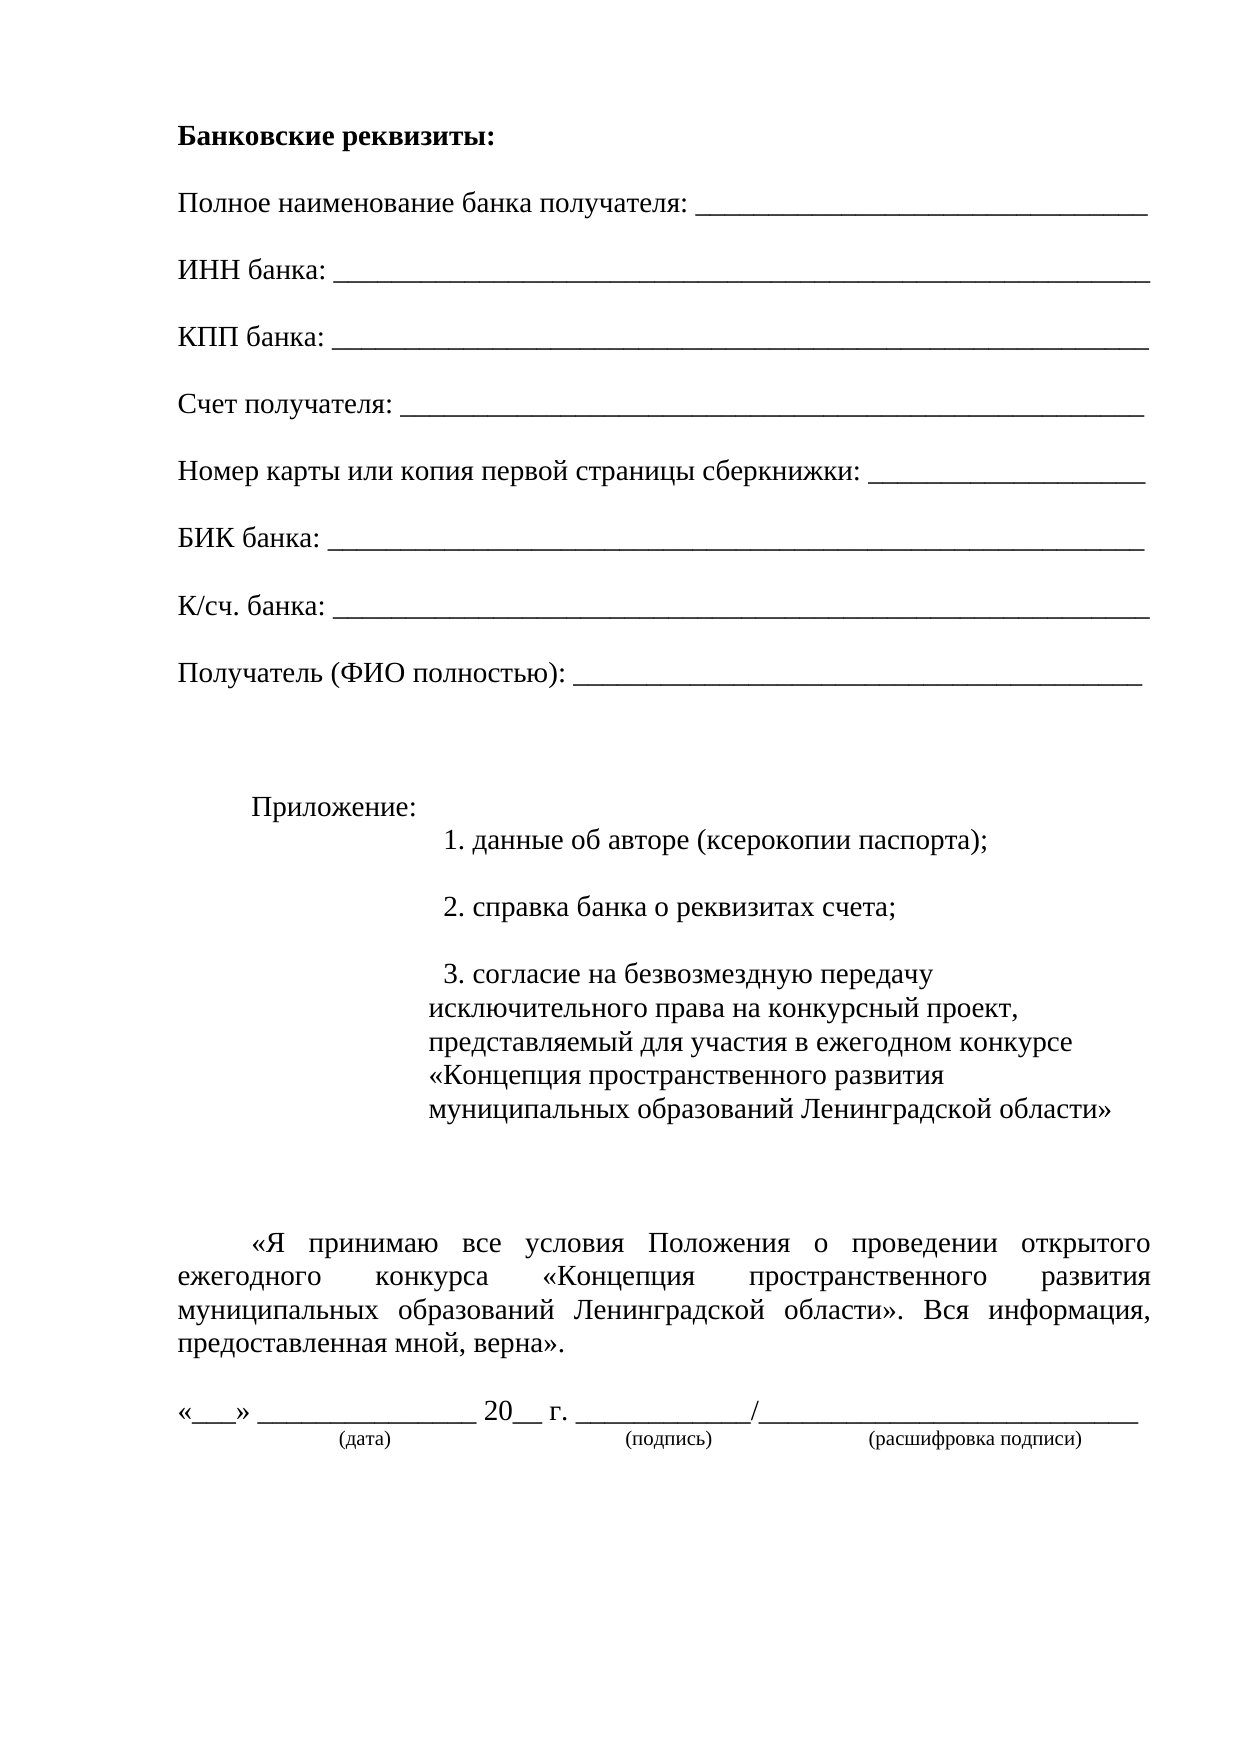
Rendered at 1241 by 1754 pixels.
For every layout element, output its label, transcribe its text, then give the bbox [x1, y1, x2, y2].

text Полное наименование банка получателя: _______________________________ [177, 185, 1152, 219]
text Счет получателя: ___________________________________________________ [177, 386, 1152, 420]
text Номер карты или копия первой страницы сберкнижки: ___________________ [177, 453, 1152, 487]
text 1. данные об авторе (ксерокопии паспорта); [428, 822, 1152, 856]
text ИНН банка: ________________________________________________________ [177, 252, 1152, 286]
text (дата) (подпись) (расшифровка подписи) [177, 1426, 1152, 1450]
text «Я принимаю все условия Положения о проведении открытого ежегодного конкурса «Концепция пространственного развития муниципальных образований Ленинградской области». Вся информация, предоставленная мной, верна». [177, 1225, 1152, 1359]
text 3. согласие на безвозмездную передачу исключительного права на конкурсный проект, представляемый для участия в ежегодном конкурсе «Концепция пространственного развития муниципальных образований Ленинградской области» [428, 957, 1152, 1124]
text Банковские реквизиты: [177, 118, 1152, 152]
text Получатель (ФИО полностью): _______________________________________ [177, 655, 1152, 688]
text «___» _______________ 20__ г. ____________/__________________________ [177, 1393, 1152, 1426]
text К/сч. банка: ________________________________________________________ [177, 588, 1152, 621]
text БИК банка: ________________________________________________________ [177, 521, 1152, 554]
text 2. справка банка о реквизитах счета; [428, 889, 1152, 923]
text КПП банка: ________________________________________________________ [177, 319, 1152, 353]
text Приложение: [177, 789, 1152, 822]
